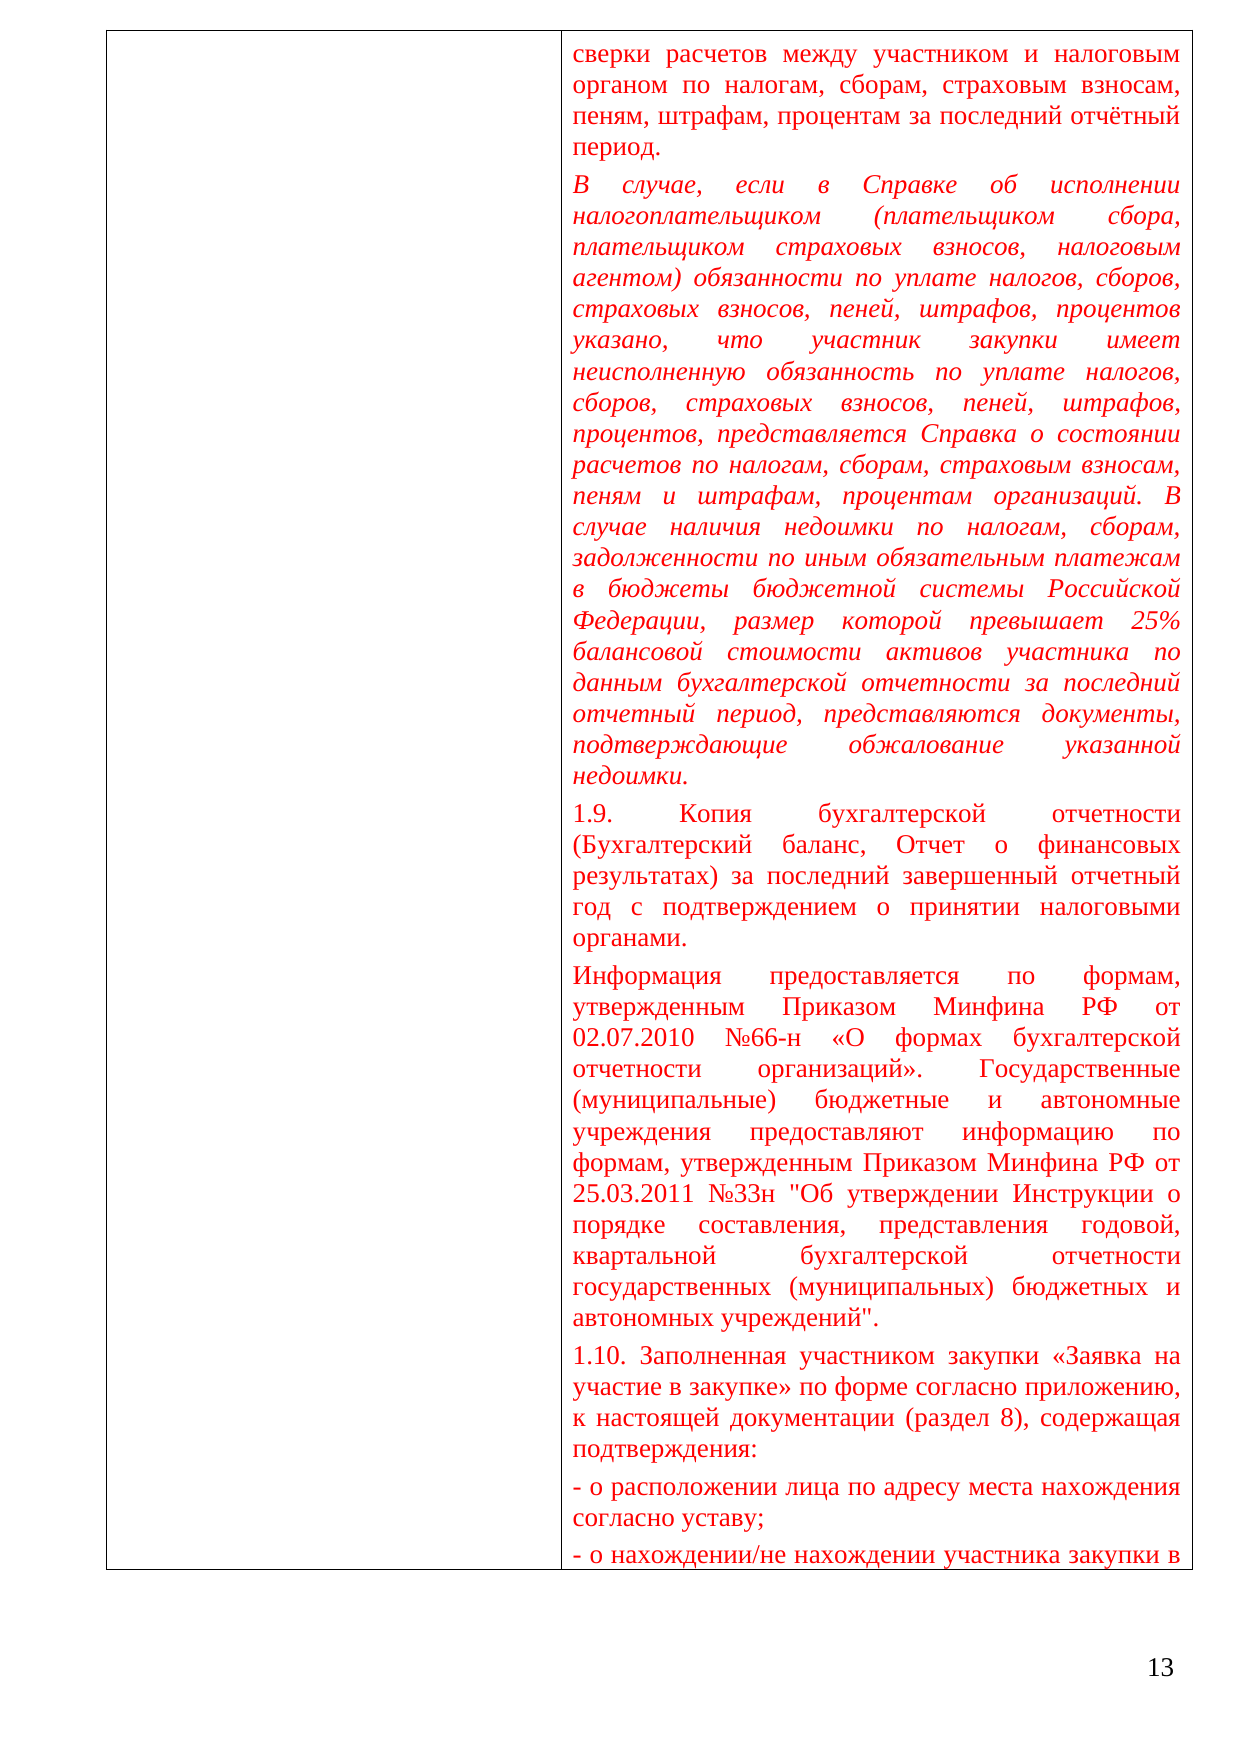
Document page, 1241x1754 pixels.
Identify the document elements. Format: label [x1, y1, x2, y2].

table_cell [107, 31, 561, 1569]
table_cell [562, 31, 1192, 1569]
